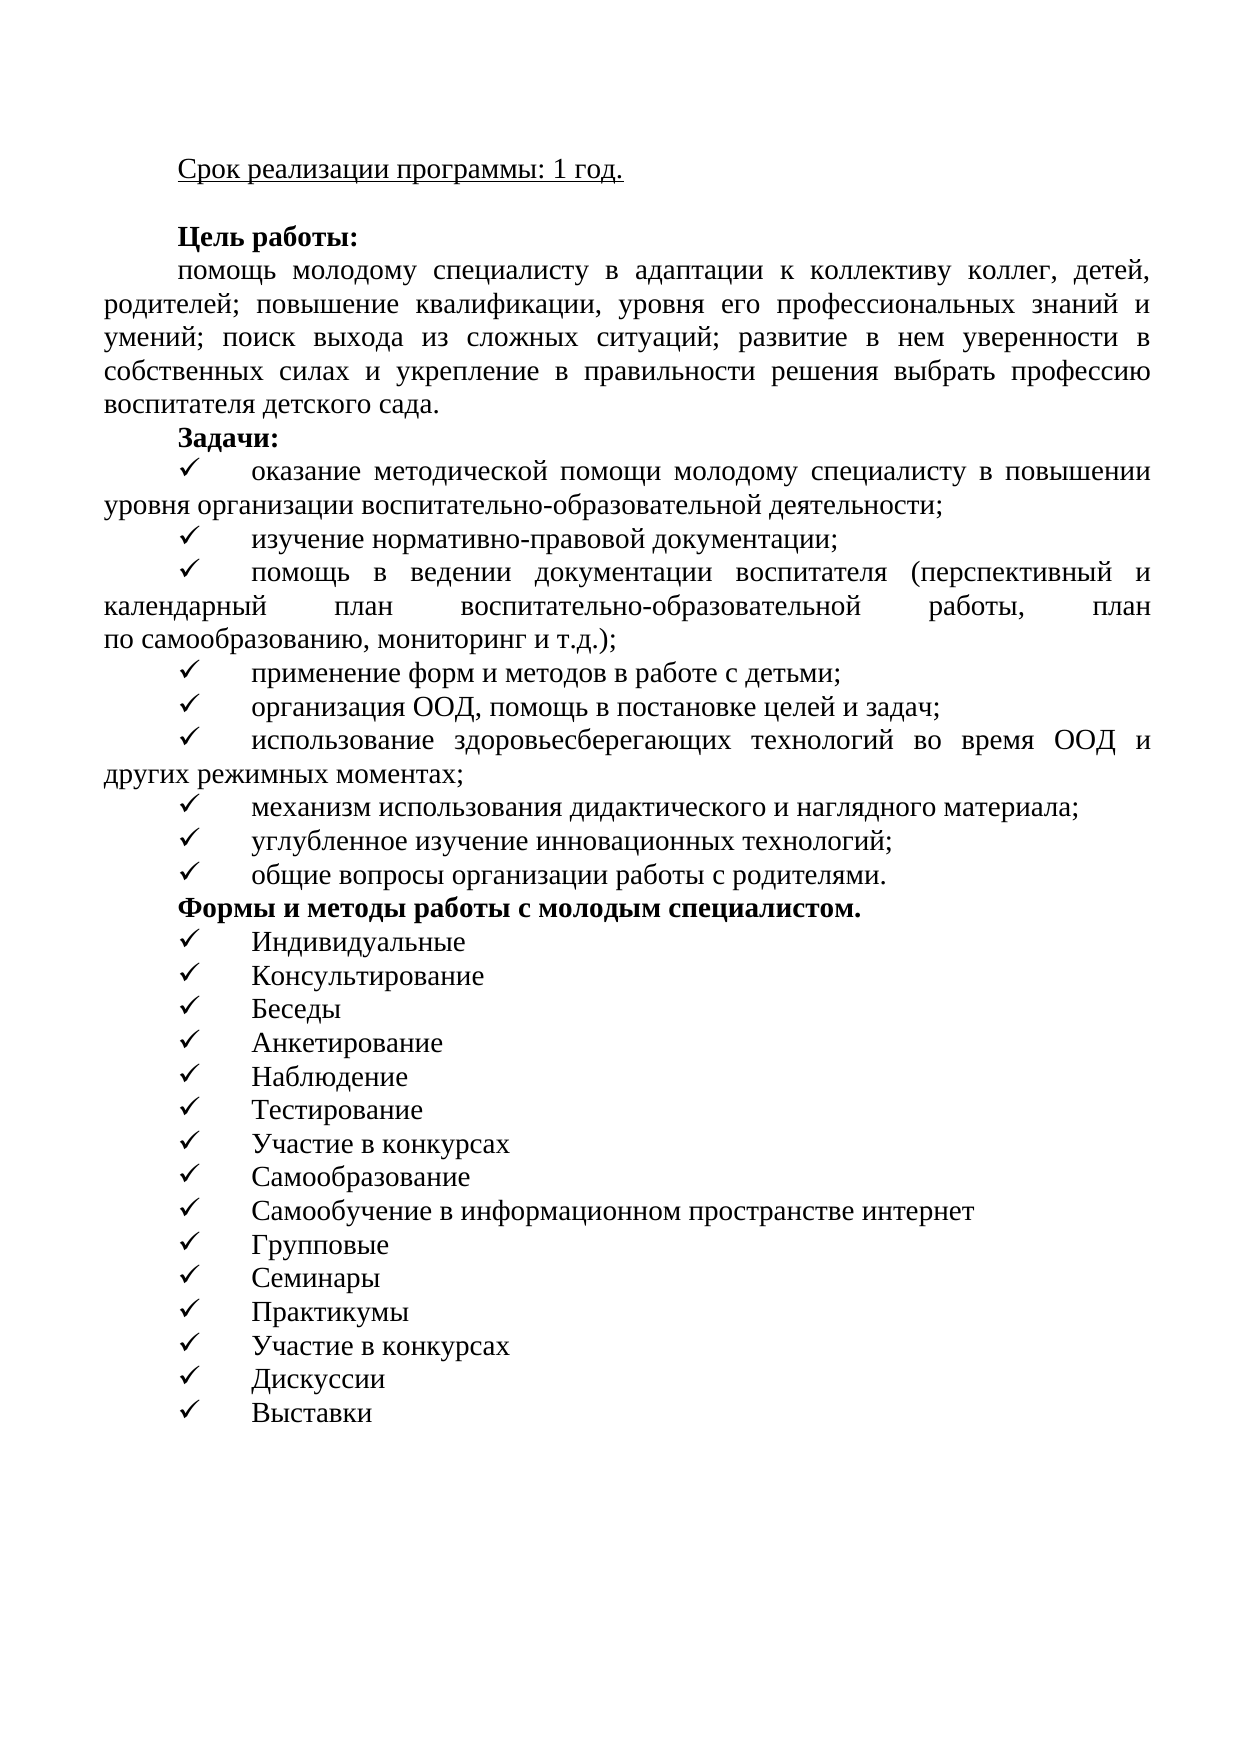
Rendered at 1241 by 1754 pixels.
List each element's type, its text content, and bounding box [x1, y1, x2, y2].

list применение форм и методов в работе с детьми; [103, 655, 1152, 689]
list углубленное изучение инновационных технологий; [103, 823, 1152, 857]
list Дискуссии [103, 1361, 1152, 1395]
list Практикумы [103, 1294, 1152, 1328]
list Семинары [103, 1261, 1152, 1294]
list Самообучение в информационном пространстве интернет [103, 1193, 1152, 1227]
list Тестирование [103, 1092, 1152, 1126]
text помощь молодому специалисту в адаптации к коллективу коллег, детей, родителей; повышение квалификации, уровня его профессиональных знаний и умений; поиск выхода из сложных ситуаций; развитие в нем уверенности в собственных силах и укрепление в правильности решения выбрать профессию воспитателя детского сада. [103, 252, 1152, 420]
list помощь в ведении документации воспитателя (перспективный и календарный план воспитательно-образовательной работы, план по самообразованию, мониторинг и т.д.); [103, 554, 1152, 655]
list изучение нормативно-правовой документации; [103, 521, 1152, 554]
text Срок реализации программы: 1 год. [103, 152, 1152, 185]
list оказание методической помощи молодому специалисту в повышении уровня организации воспитательно-образовательной деятельности; [103, 453, 1152, 521]
text Цель работы: [103, 219, 1152, 252]
list Выставки [103, 1395, 1152, 1429]
list Самообразование [103, 1159, 1152, 1193]
list Беседы [103, 991, 1152, 1025]
text Задачи: [103, 420, 1152, 453]
text Формы и методы работы с молодым специалистом. [103, 891, 1152, 924]
list Участие в конкурсах [103, 1126, 1152, 1159]
list Индивидуальные [103, 924, 1152, 958]
list механизм использования дидактического и наглядного материала; [103, 789, 1152, 823]
list общие вопросы организации работы с родителями. [103, 857, 1152, 891]
list организация ООД, помощь в постановке целей и задач; [103, 689, 1152, 722]
list Наблюдение [103, 1059, 1152, 1092]
list Анкетирование [103, 1025, 1152, 1059]
list Групповые [103, 1227, 1152, 1261]
list Участие в конкурсах [103, 1328, 1152, 1361]
list Консультирование [103, 958, 1152, 991]
list использование здоровьесберегающих технологий во время ООД и других режимных моментах; [103, 722, 1152, 789]
